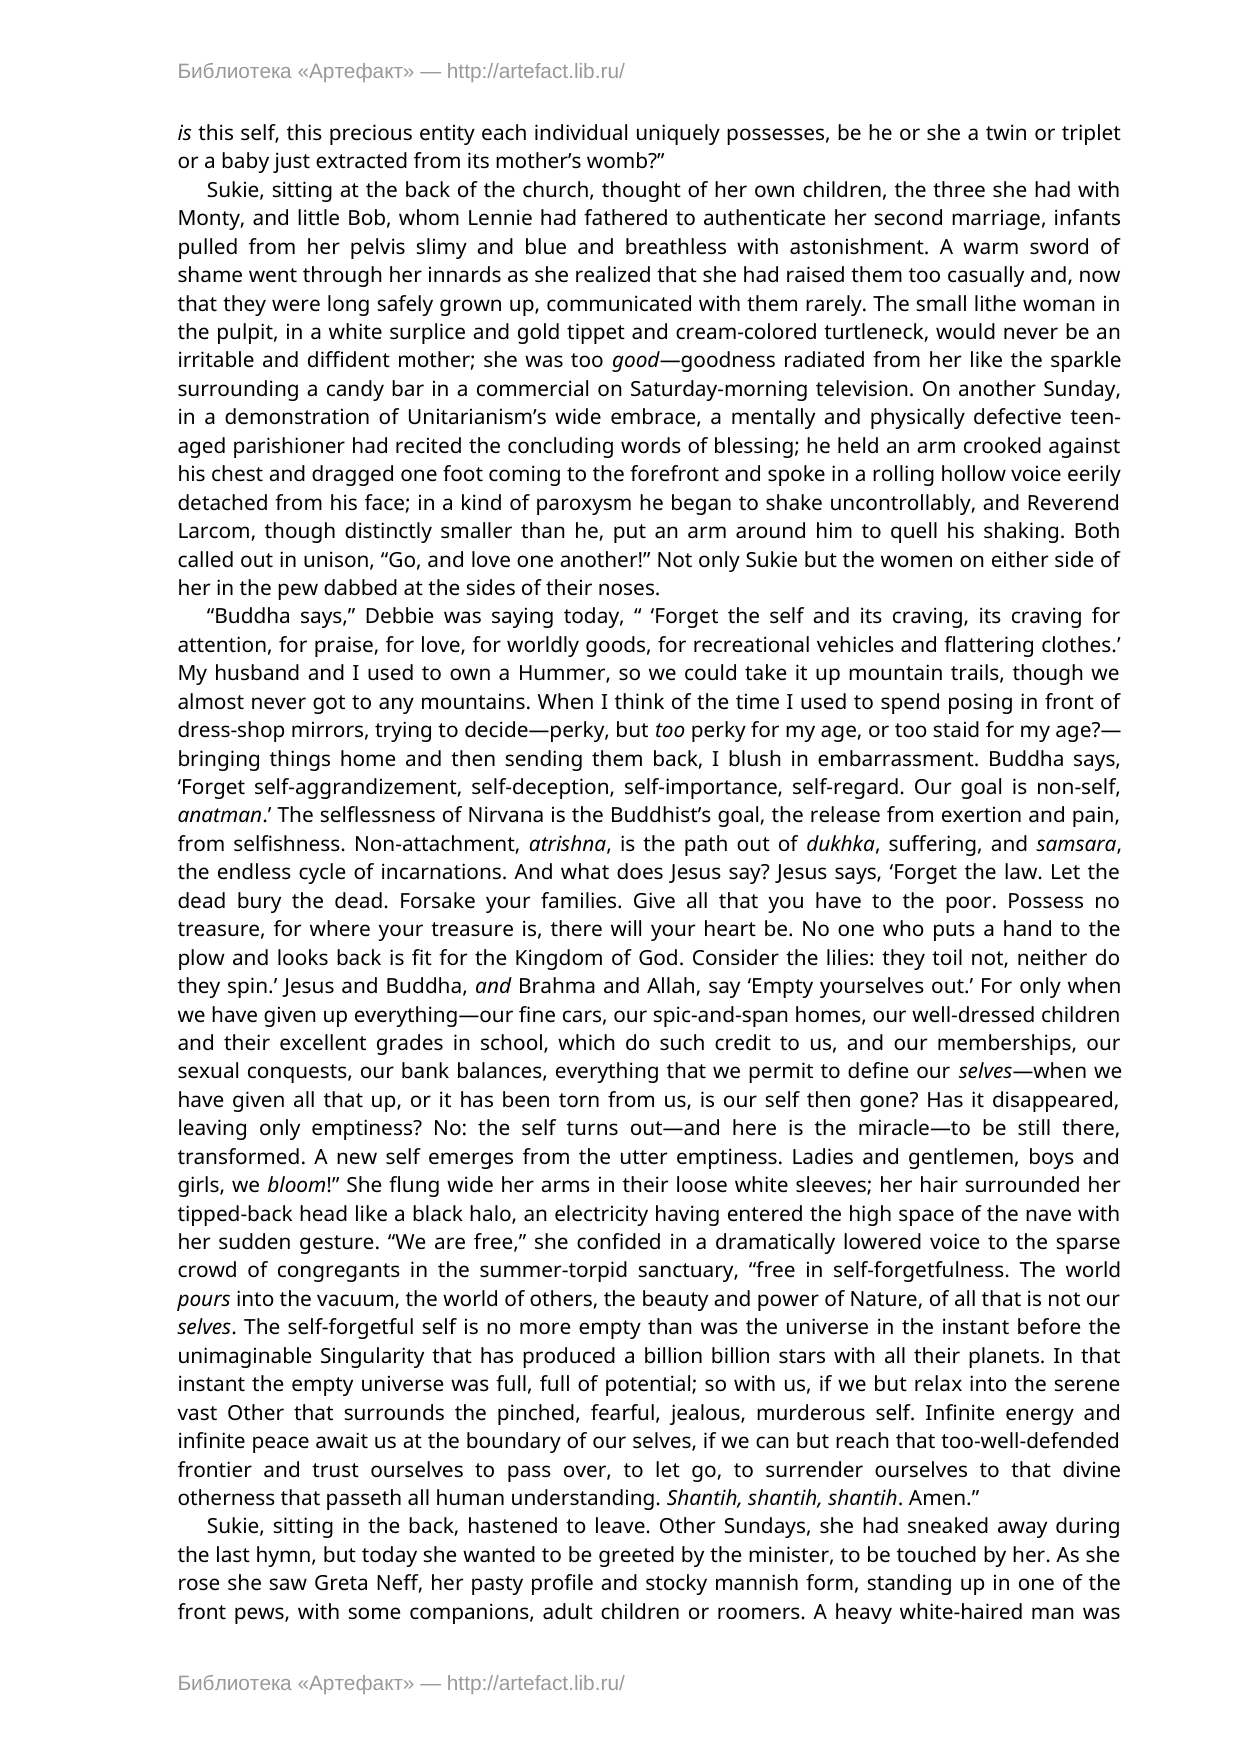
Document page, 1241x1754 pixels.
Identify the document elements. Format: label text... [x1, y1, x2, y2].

text “Buddha says,” Debbie was saying today, “ ‘Forget the self and its craving, its craving for attention, for praise, for love, for worldly goods, for recreational vehicles and flattering clothes.’ My husband and I used to own a Hummer, so we could take it up mountain trails, though we almost never got to any mountains. When I think of the time I used to spend posing in front of dress-shop mirrors, trying to decide—perky, but too perky for my age, or too staid for my age?— bringing things home and then sending them back, I blush in embarrassment. Buddha says, ‘Forget self-aggrandizement, self-deception, self-importance, self-regard. Our goal is non-self, anatman.’ The selflessness of Nirvana is the Buddhist’s goal, the release from exertion and pain, from selfishness. Non-attachment, atrishna, is the path out of dukhka, suffering, and samsara, the endless cycle of incarnations. And what does Jesus say? Jesus says, ‘Forget the law. Let the dead bury the dead. Forsake your families. Give all that you have to the poor. Possess no treasure, for where your treasure is, there will your heart be. No one who puts a hand to the plow and looks back is fit for the Kingdom of God. Consider the lilies: they toil not, neither do they spin.’ Jesus and Buddha, and Brahma and Allah, say ‘Empty yourselves out.’ For only when we have given up everything—our fine cars, our spic-and-span homes, our well-dressed children and their excellent grades in school, which do such credit to us, and our memberships, our sexual conquests, our bank balances, everything that we permit to define our selves—when we have given all that up, or it has been torn from us, is our self then gone? Has it disappeared, leaving only emptiness? No: the self turns out—and here is the miracle—to be still there, transformed. A new self emerges from the utter emptiness. Ladies and gentlemen, boys and girls, we bloom!” She flung wide her arms in their loose white sleeves; her hair surrounded her tipped-back head like a black halo, an electricity having entered the high space of the nave with her sudden gesture. “We are free,” she confided in a dramatically lowered voice to the sparse crowd of congregants in the summer-torpid sanctuary, “free in self-forgetfulness. The world pours into the vacuum, the world of others, the beauty and power of Nature, of all that is not our selves. The self-forgetful self is no more empty than was the universe in the instant before the unimaginable Singularity that has produced a billion billion stars with all their planets. In that instant the empty universe was full, full of potential; so with us, if we but relax into the serene vast Other that surrounds the pinched, fearful, jealous, murderous self. Infinite energy and infinite peace await us at the boundary of our selves, if we can but reach that too-well-defended frontier and trust ourselves to pass over, to let go, to surrender ourselves to that divine otherness that passeth all human understanding. Shantih, shantih, shantih. Amen.” [177, 602, 1122, 1512]
text Sukie, sitting at the back of the church, thought of her own children, the three she had with Monty, and little Bob, whom Lennie had fathered to authenticate her second marriage, infants pulled from her pelvis slimy and blue and breathless with astonishment. A warm sword of shame went through her innards as she realized that she had raised them too casually and, now that they were long safely grown up, communicated with them rarely. The small lithe woman in the pulpit, in a white surplice and gold tippet and cream-colored turtleneck, would never be an irritable and diffident mother; she was too good—goodness radiated from her like the sparkle surrounding a candy bar in a commercial on Saturday-morning television. On another Sunday, in a demonstration of Unitarianism’s wide embrace, a mentally and physically defective teen-aged parishioner had recited the concluding words of blessing; he held an arm crooked against his chest and dragged one foot coming to the forefront and spoke in a rolling hollow voice eerily detached from his face; in a kind of paroxysm he began to shake uncontrollably, and Reverend Larcom, though distinctly smaller than he, put an arm around him to quell his shaking. Both called out in unison, “Go, and love one another!” Not only Sukie but the women on either side of her in the pew dabbed at the sides of their noses. [177, 175, 1122, 602]
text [177, 1512, 1122, 1625]
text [177, 118, 1122, 175]
